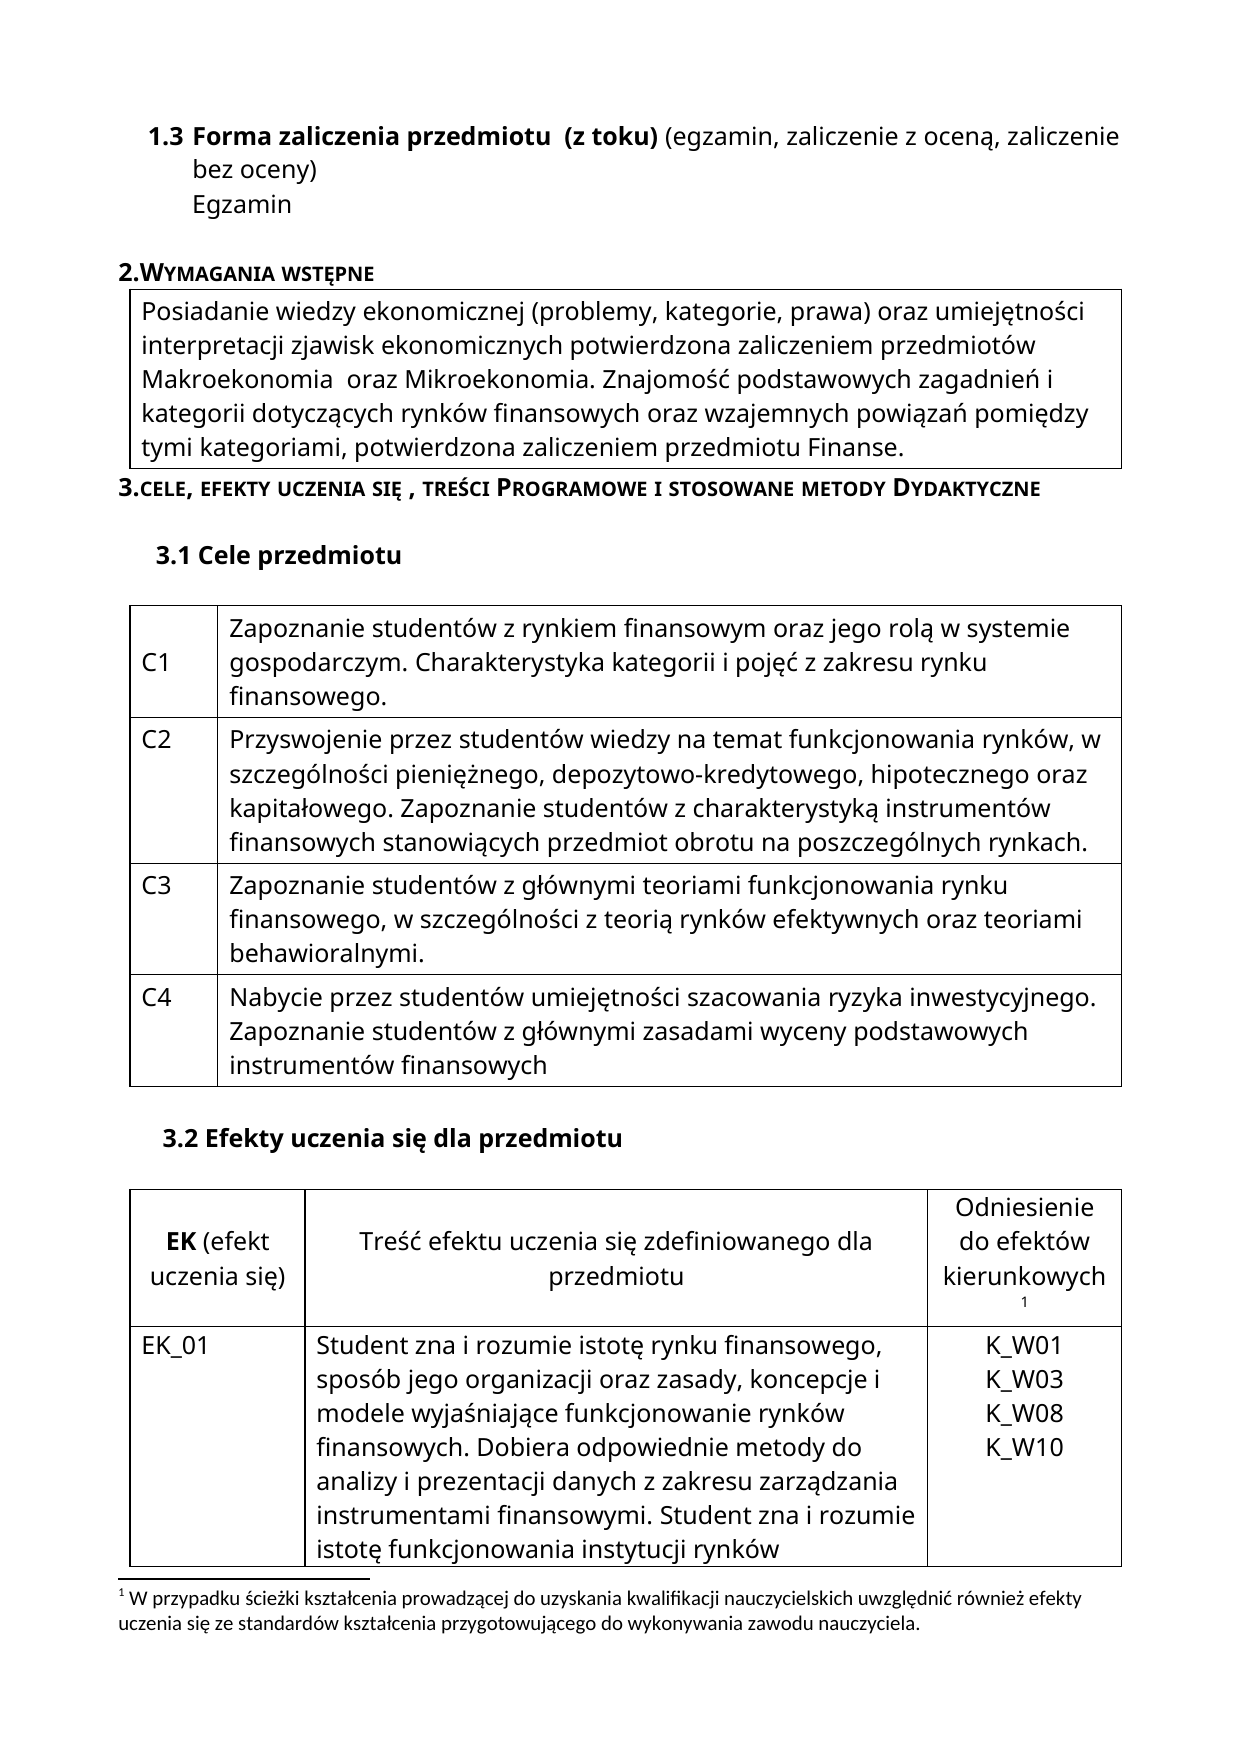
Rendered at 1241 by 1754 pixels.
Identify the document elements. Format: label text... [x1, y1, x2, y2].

table_header C1 [131, 606, 217, 717]
table_header Odniesienie do efektów kierunkowych [928, 1190, 1121, 1326]
text 3.1 Cele przedmiotu [156, 537, 1122, 571]
text 2.Wymagania wstępne [118, 254, 1122, 288]
table_cell C3 [131, 864, 217, 974]
text Egzamin [118, 186, 1122, 220]
table_header Posiadanie wiedzy ekonomicznej (problemy, kategorie, prawa) oraz umiejętności interpretacji zjawisk ekonomicznych potwierdzona zaliczeniem przedmiotów Makroekonomia oraz Mikroekonomia. Znajomość podstawowych zagadnień i kategorii dotyczących rynków finansowych oraz wzajemnych powiązań pomiędzy tymi kategoriami, potwierdzona zaliczeniem przedmiotu Finanse. [131, 290, 1121, 468]
table_cell Nabycie przez studentów umiejętności szacowania ryzyka inwestycyjnego. Zapoznanie studentów z głównymi zasadami wyceny podstawowych instrumentów finansowych [218, 975, 1121, 1086]
text 1.3 Forma zaliczenia przedmiotu (z toku) (egzamin, zaliczenie z oceną, zaliczenie bez oceny) [148, 118, 1122, 186]
table_cell EK_01 [131, 1327, 304, 1566]
text 3.cele, efekty uczenia się , treści Programowe i stosowane metody Dydaktyczne [118, 469, 1122, 503]
table_header Zapoznanie studentów z rynkiem finansowym oraz jego rolą w systemie gospodarczym. Charakterystyka kategorii i pojęć z zakresu rynku finansowego. [218, 606, 1121, 717]
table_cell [928, 1327, 1121, 1566]
table_cell Zapoznanie studentów z głównymi teoriami funkcjonowania rynku finansowego, w szczególności z teorią rynków efektywnych oraz teoriami behawioralnymi. [218, 864, 1121, 974]
table_cell C4 [131, 975, 217, 1086]
table_cell Przyswojenie przez studentów wiedzy na temat funkcjonowania rynków, w szczególności pieniężnego, depozytowo-kredytowego, hipotecznego oraz kapitałowego. Zapoznanie studentów z charakterystyką instrumentów finansowych stanowiących przedmiot obrotu na poszczególnych rynkach. [218, 718, 1121, 863]
text 3.2 Efekty uczenia się dla przedmiotu [162, 1121, 1122, 1155]
table_header Treść efektu uczenia się zdefiniowanego dla przedmiotu [306, 1190, 927, 1326]
table_header EK (efekt uczenia się) [131, 1190, 304, 1326]
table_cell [306, 1327, 927, 1566]
table_cell C2 [131, 718, 217, 863]
